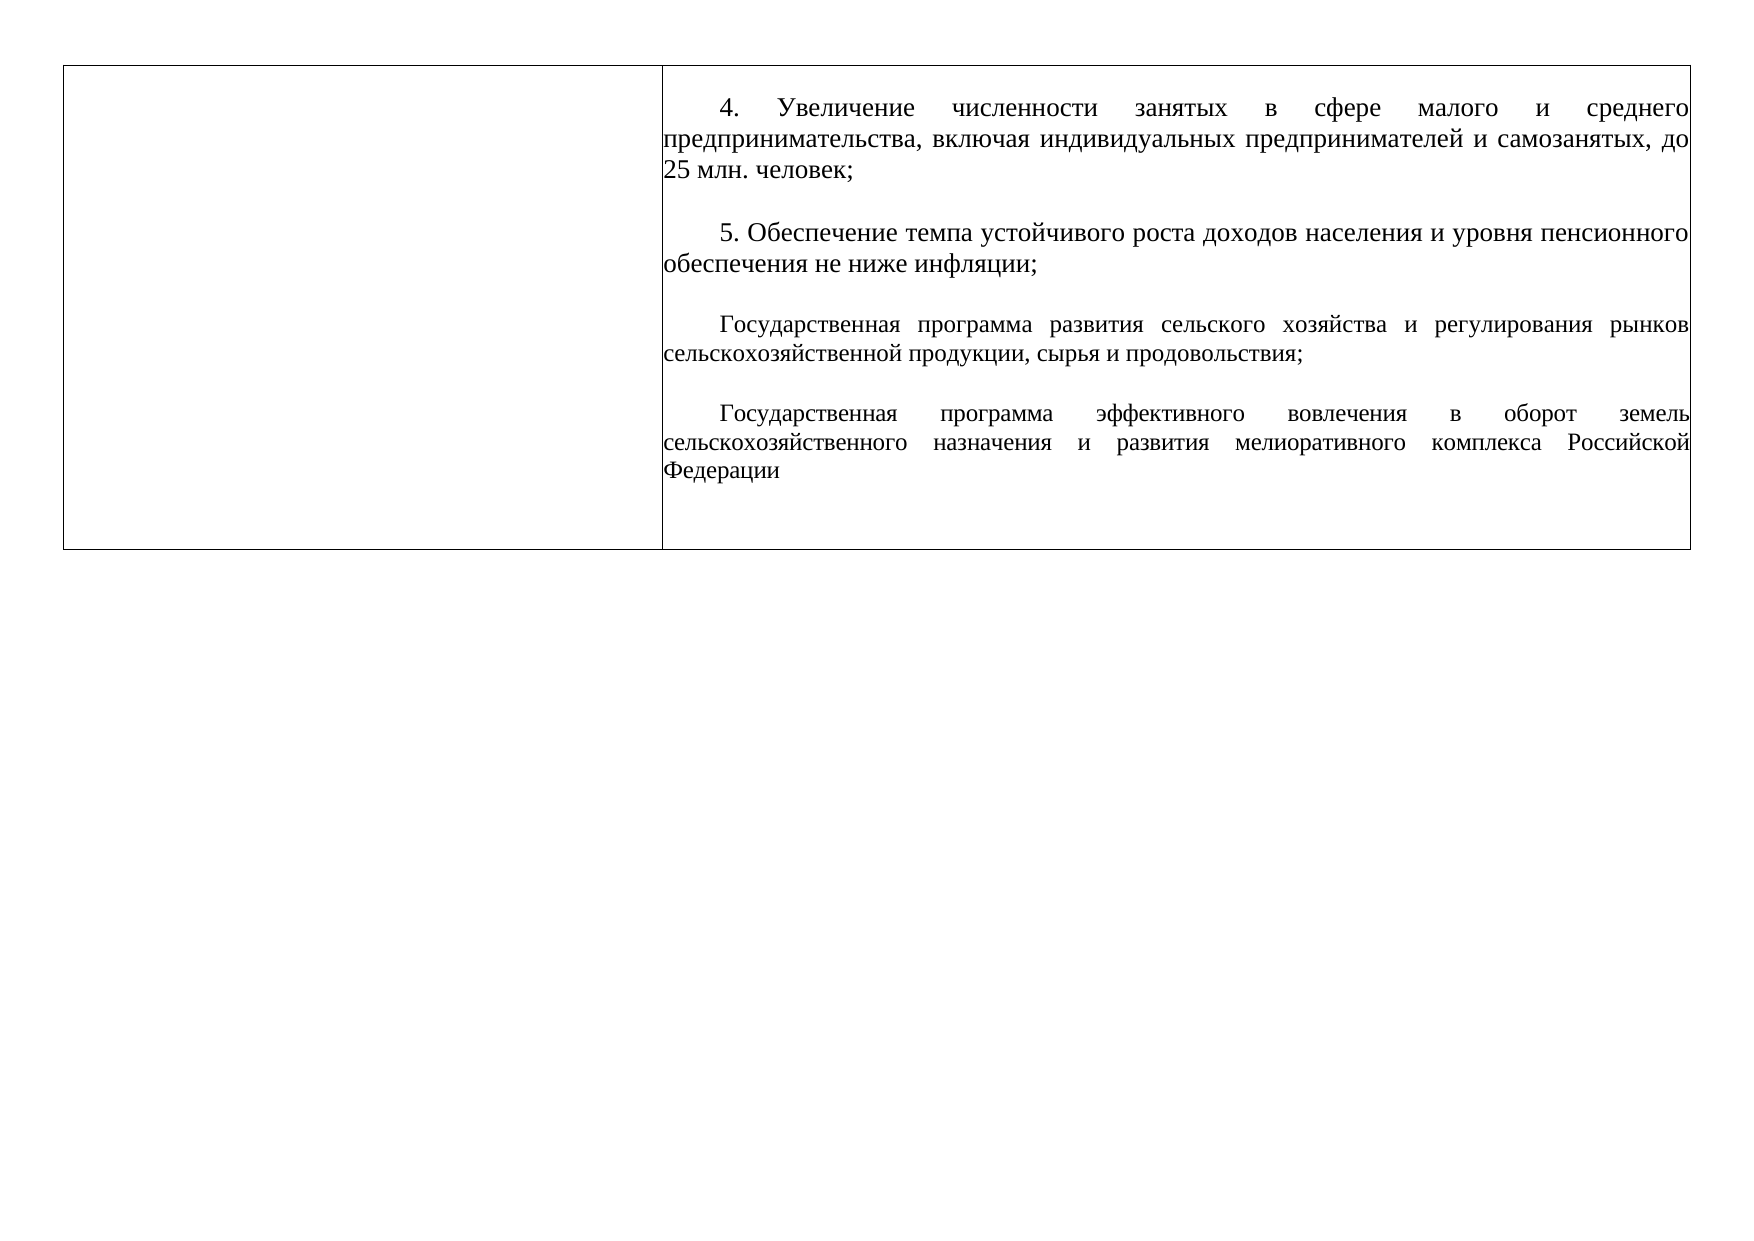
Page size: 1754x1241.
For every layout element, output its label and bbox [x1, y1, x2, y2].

table_cell [64, 66, 662, 549]
table_cell [663, 66, 1690, 549]
